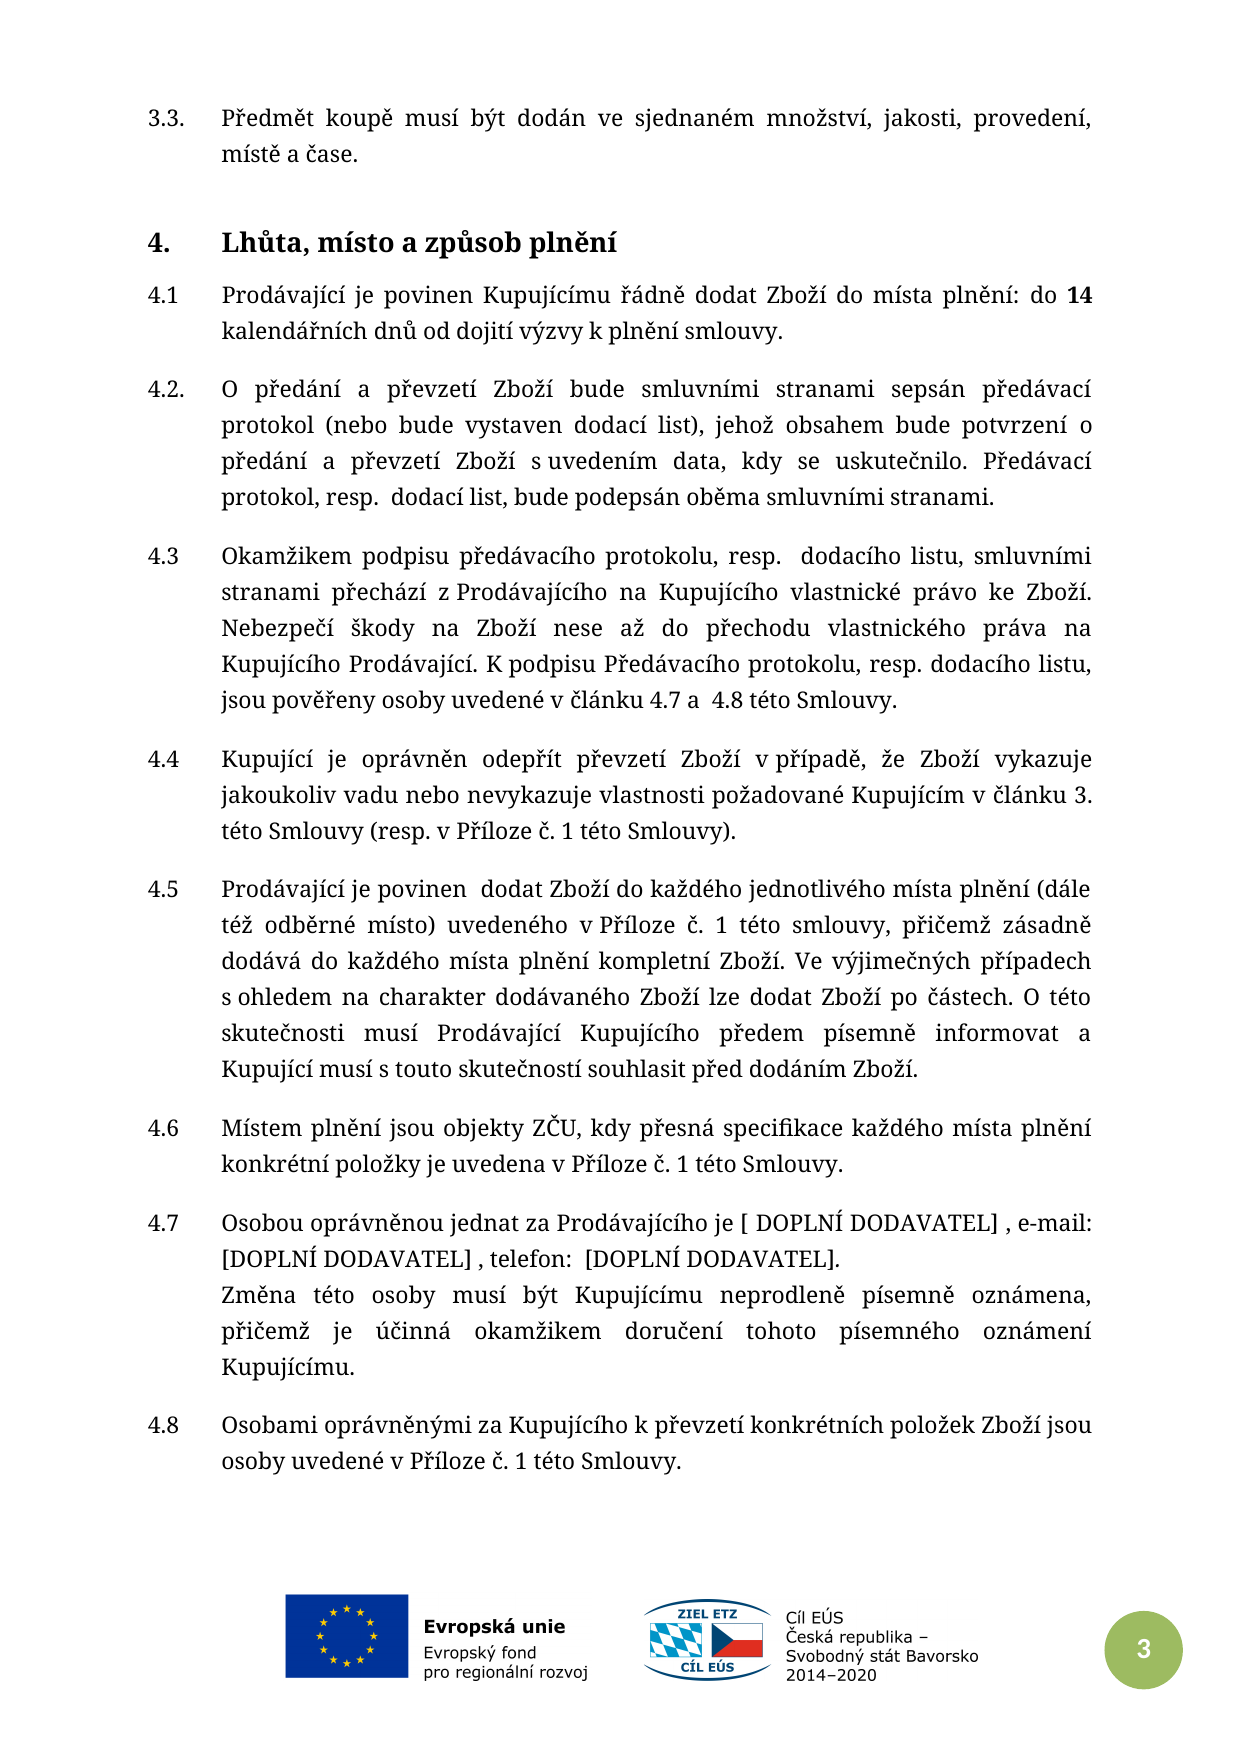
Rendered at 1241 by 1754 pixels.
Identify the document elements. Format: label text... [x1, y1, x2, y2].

picture [643, 1599, 978, 1681]
text 4.4 Kupující je oprávněn odepřít převzetí Zboží v případě, že Zboží vykazuje jakoukoliv vadu nebo nevykazuje vlastnosti požadované Kupujícím v článku 3. této Smlouvy (resp. v Příloze č. 1 této Smlouvy). [148, 743, 1092, 846]
text 4.3 Okamžikem podpisu předávacího protokolu, resp. dodacího listu, smluvními stranami přechází z Prodávajícího na Kupujícího vlastnické právo ke Zboží. Nebezpečí škody na Zboží nese až do přechodu vlastnického práva na Kupujícího Prodávající. K podpisu Předávacího protokolu, resp. dodacího listu, jsou pověřeny osoby uvedené v článku 4.7 a 4.8 této Smlouvy. [148, 540, 1092, 715]
text Změna této osoby musí být Kupujícímu neprodleně písemně oznámena, přičemž je účinná okamžikem doručení tohoto písemného oznámení Kupujícímu. [148, 1279, 1092, 1382]
picture [283, 1592, 593, 1681]
text 3.3. Předmět koupě musí být dodán ve sjednaném množství, jakosti, provedení, místě a čase. [148, 102, 1092, 169]
text 4. Lhůta, místo a způsob plnění [148, 224, 1092, 261]
text 4.6 Místem plnění jsou objekty ZČU, kdy přesná specifikace každého místa plnění konkrétní položky je uvedena v Příloze č. 1 této Smlouvy. [148, 1112, 1092, 1179]
text 4.2. O předání a převzetí Zboží bude smluvními stranami sepsán předávací protokol (nebo bude vystaven dodací list), jehož obsahem bude potvrzení o předání a převzetí Zboží s uvedením data, kdy se uskutečnilo. Předávací protokol, resp. dodací list, bude podepsán oběma smluvními stranami. [148, 373, 1092, 512]
text 4.8 Osobami oprávněnými za Kupujícího k převzetí konkrétních položek Zboží jsou osoby uvedené v Příloze č. 1 této Smlouvy. [148, 1409, 1092, 1477]
text 4.7 Osobou oprávněnou jednat za Prodávajícího je [ DOPLNÍ DODAVATEL] , e-mail: [DOPLNÍ DODAVATEL] , telefon: [DOPLNÍ DODAVATEL]. [148, 1207, 1092, 1274]
text 4.1 Prodávající je povinen Kupujícímu řádně dodat Zboží do místa plnění: do 14 kalendářních dnů od dojití výzvy k plnění smlouvy. [148, 279, 1092, 346]
text 4.5 Prodávající je povinen dodat Zboží do každého jednotlivého místa plnění (dále též odběrné místo) uvedeného v Příloze č. 1 této smlouvy, přičemž zásadně dodává do každého místa plnění kompletní Zboží. Ve výjimečných případech s ohledem na charakter dodávaného Zboží lze dodat Zboží po částech. O této skutečnosti musí Prodávající Kupujícího předem písemně informovat a Kupující musí s touto skutečností souhlasit před dodáním Zboží. [148, 873, 1092, 1084]
